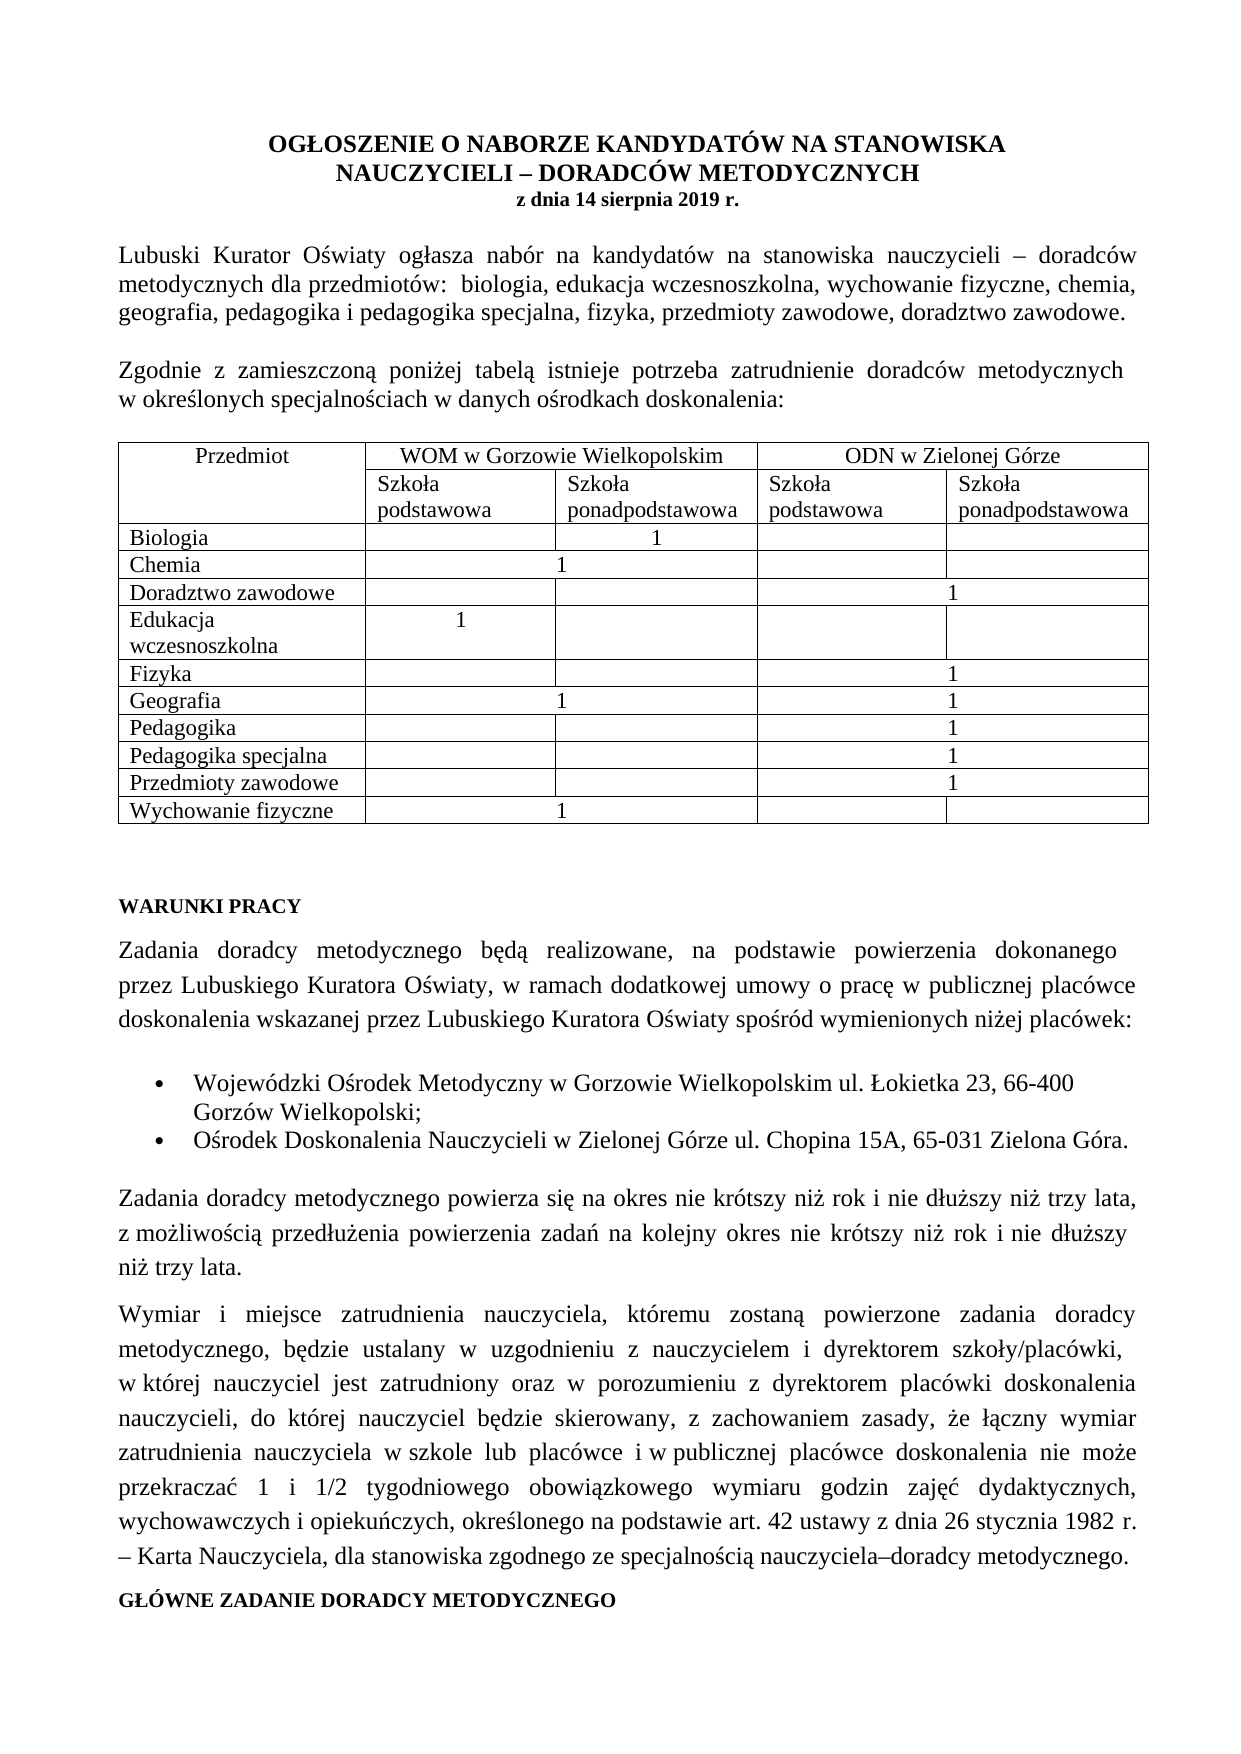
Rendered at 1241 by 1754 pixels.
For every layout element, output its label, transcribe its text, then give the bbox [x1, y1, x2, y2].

table_cell Pedagogika specjalna [119, 742, 365, 768]
table_cell Szkoła ponadpodstawowa [556, 470, 757, 523]
table_cell [556, 742, 757, 768]
text Zgodnie z zamieszczoną poniżej tabelą istnieje potrzeba zatrudnienie doradców metodycznych w określonych specjalnościach w danych ośrodkach doskonalenia: [118, 355, 1137, 413]
table_cell [556, 579, 757, 605]
table_cell Biologia [119, 524, 365, 550]
text Zadania doradcy metodycznego będą realizowane, na podstawie powierzenia dokonanego przez Lubuskiego Kuratora Oświaty, w ramach dodatkowej umowy o pracę w publicznej placówce doskonalenia wskazanej przez Lubuskiego Kuratora Oświaty spośród wymienionych niżej placówek: [118, 935, 1137, 1033]
table_cell Fizyka [119, 660, 365, 686]
table_cell [366, 524, 555, 550]
table_cell Pedagogika [119, 715, 365, 741]
table_cell Chemia [119, 551, 365, 577]
table_cell 1 [366, 797, 757, 823]
list Ośrodek Doskonalenia Nauczycieli w Zielonej Górze ul. Chopina 15A, 65-031 Zielona Góra. [156, 1126, 1137, 1154]
list Wojewódzki Ośrodek Metodyczny w Gorzowie Wielkopolskim ul. Łokietka 23, 66-400 Gorzów Wielkopolski; [156, 1068, 1137, 1126]
text Lubuski Kurator Oświaty ogłasza nabór na kandydatów na stanowiska nauczycieli – doradców metodycznych dla przedmiotów: biologia, edukacja wczesnoszkolna, wychowanie fizyczne, chemia, geografia, pedagogika i pedagogika specjalna, fizyka, przedmioty zawodowe, doradztwo zawodowe. [118, 240, 1137, 326]
table_cell Przedmioty zawodowe [119, 769, 365, 796]
text Zadania doradcy metodycznego powierza się na okres nie krótszy niż rok i nie dłuższy niż trzy lata, z możliwością przedłużenia powierzenia zadań na kolejny okres nie krótszy niż rok i nie dłuższy niż trzy lata. [118, 1183, 1137, 1281]
table_cell [366, 742, 555, 768]
table_cell [366, 715, 555, 741]
table_cell [758, 551, 946, 577]
table_header WOM w Gorzowie Wielkopolskim [366, 443, 757, 469]
table_cell 1 [366, 606, 555, 659]
table_cell [556, 660, 757, 686]
table_cell [366, 660, 555, 686]
table_cell Geografia [119, 687, 365, 713]
table_cell Wychowanie fizyczne [119, 797, 365, 823]
table_header ODN w Zielonej Górze [758, 443, 1148, 469]
text WARUNKI PRACY [118, 894, 1137, 918]
table_cell 1 [758, 660, 1148, 686]
table_cell 1 [556, 524, 757, 550]
text NAUCZYCIELI – DORADCÓW METODYCZNYCH [118, 158, 1137, 187]
table_cell 1 [758, 579, 1148, 605]
table_cell [758, 606, 946, 659]
table_cell [556, 606, 757, 659]
table_cell 1 [758, 687, 1148, 713]
table_cell [758, 797, 946, 823]
table_cell [556, 715, 757, 741]
table_cell [366, 769, 555, 796]
table_cell Szkoła podstawowa [758, 470, 946, 523]
table_cell Doradztwo zawodowe [119, 579, 365, 605]
table_cell [947, 606, 1148, 659]
table_cell Szkoła podstawowa [366, 470, 555, 523]
text z dnia 14 sierpnia 2019 r. [118, 187, 1137, 211]
table_cell [947, 524, 1148, 550]
table_header Przedmiot [119, 443, 365, 523]
text Wymiar i miejsce zatrudnienia nauczyciela, któremu zostaną powierzone zadania doradcy metodycznego, będzie ustalany w uzgodnieniu z nauczycielem i dyrektorem szkoły/placówki, w której nauczyciel jest zatrudniony oraz w porozumieniu z dyrektorem placówki doskonalenia nauczycieli, do której nauczyciel będzie skierowany, z zachowaniem zasady, że łączny wymiar zatrudnienia nauczyciela w szkole lub placówce i w publicznej placówce doskonalenia nie może przekraczać 1 i 1/2 tygodniowego obowiązkowego wymiaru godzin zajęć dydaktycznych, wychowawczych i opiekuńczych, określonego na podstawie art. 42 ustawy z dnia 26 stycznia 1982 r. – Karta Nauczyciela, dla stanowiska zgodnego ze specjalnością nauczyciela–doradcy metodycznego. [118, 1299, 1137, 1569]
table_cell [947, 551, 1148, 577]
table_cell [758, 524, 946, 550]
text GŁÓWNE ZADANIE DORADCY METODYCZNEGO [118, 1588, 1137, 1612]
table_cell 1 [366, 551, 757, 577]
text OGŁOSZENIE O NABORZE KANDYDATÓW NA STANOWISKA [118, 129, 1137, 158]
table_cell [366, 579, 555, 605]
table_cell 1 [758, 742, 1148, 768]
table_cell Szkoła ponadpodstawowa [947, 470, 1148, 523]
table_cell [556, 769, 757, 796]
table_cell Edukacja wczesnoszkolna [119, 606, 365, 659]
table_cell [947, 797, 1148, 823]
table_cell 1 [758, 715, 1148, 741]
table_cell 1 [758, 769, 1148, 796]
table_cell 1 [366, 687, 757, 713]
